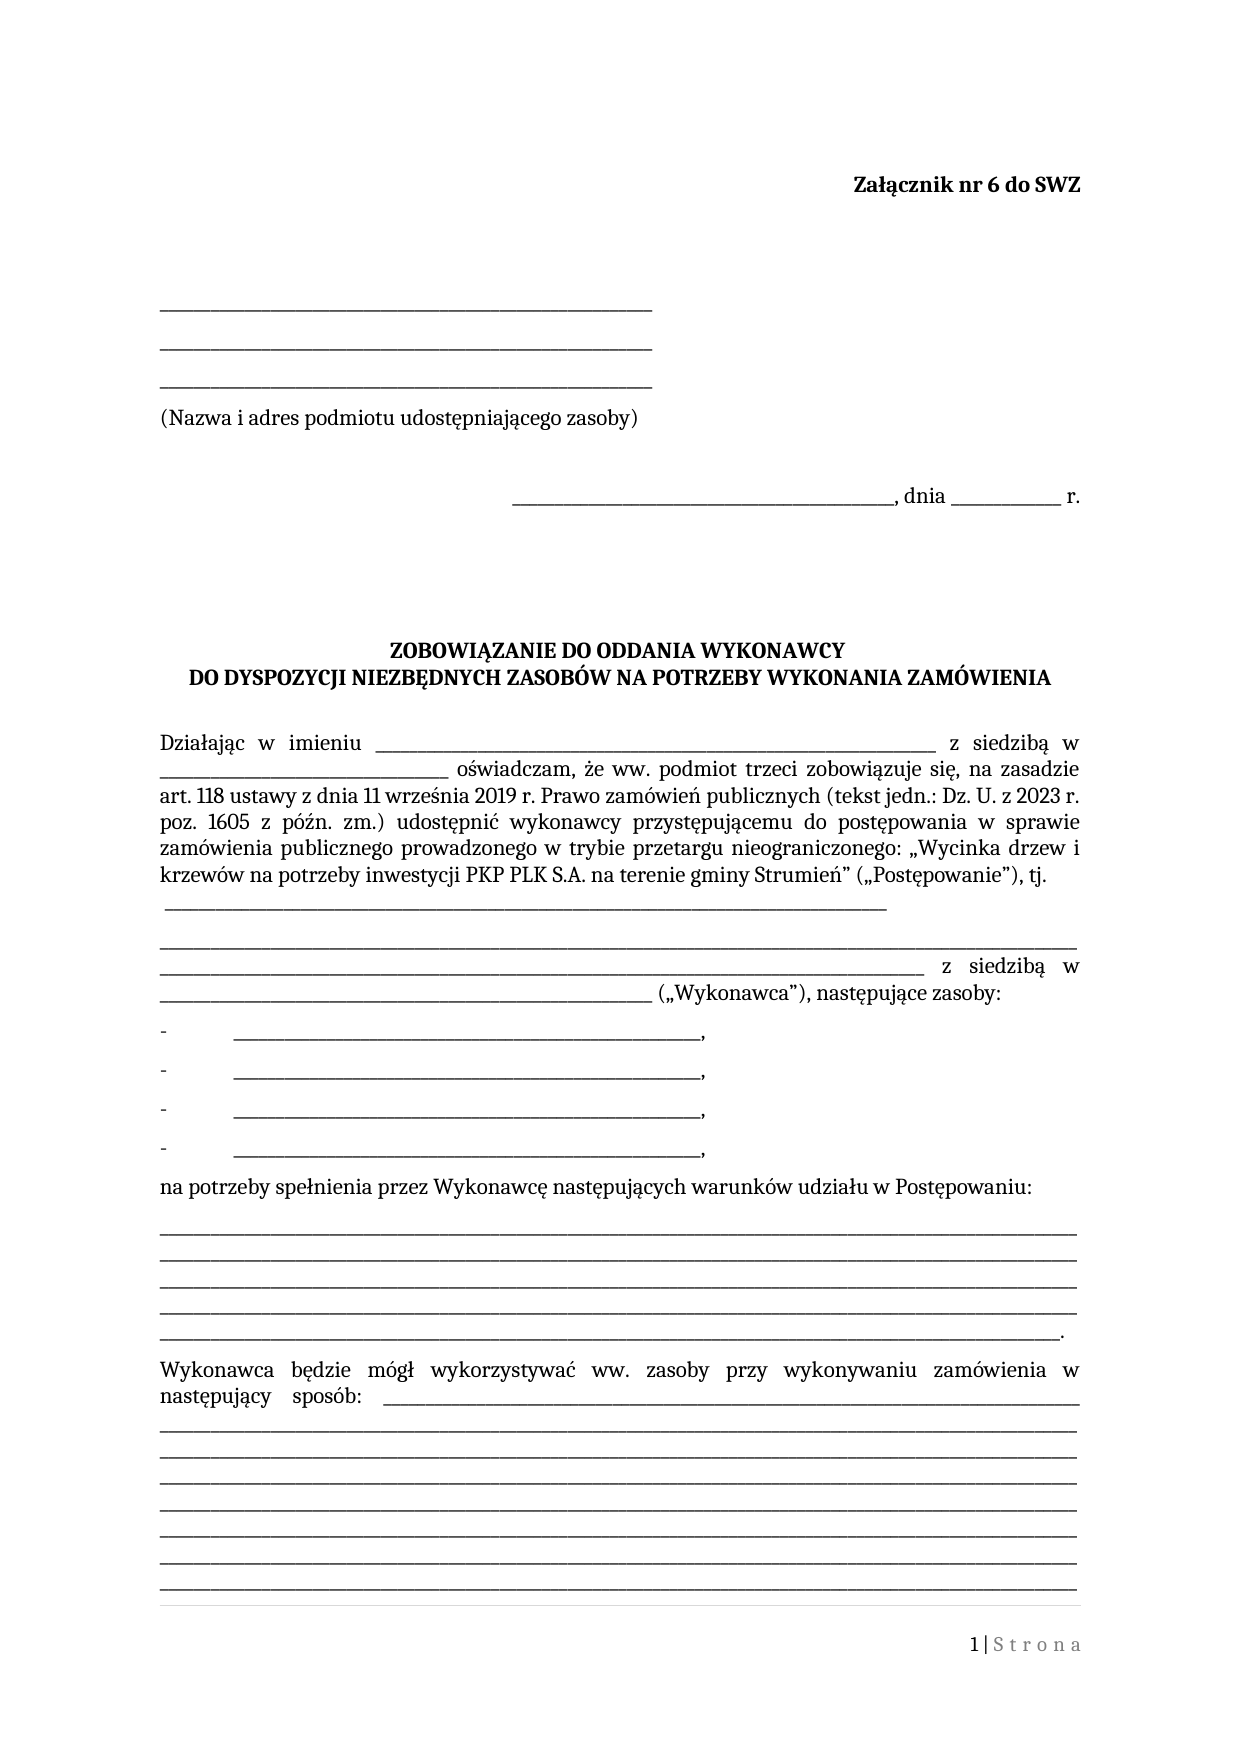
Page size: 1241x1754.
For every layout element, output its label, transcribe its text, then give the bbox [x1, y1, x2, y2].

text (Nazwa i adres podmiotu udostępniającego zasoby) [159, 405, 1081, 431]
text - _______________________________________________________, [159, 1096, 1081, 1122]
text __________________________________________________________ [159, 366, 1081, 393]
text Działając w imieniu __________________________________________________________________ z siedzibą w __________________________________ oświadczam, że ww. podmiot trzeci zobowiązuje się, na zasadzie art. 118 ustawy z dnia 11 września 2019 r. Prawo zamówień publicznych (tekst jedn.: Dz. U. z 2023 r. poz. 1605 z późn. zm.) udostępnić wykonawcy przystępującemu do postępowania w sprawie zamówienia publicznego prowadzonego w trybie przetargu nieograniczonego: „Wycinka drzew i krzewów na potrzeby inwestycji PKP PLK S.A. na terenie gminy Strumień” („Postępowanie”), tj. [159, 730, 1081, 888]
text - _______________________________________________________, [159, 1057, 1081, 1083]
text ______________________________________________________________________________________________________________________________________________________________________________________________________ z siedzibą w __________________________________________________________ („Wykonawca”), następujące zasoby: [159, 927, 1081, 1006]
text __________________________________________________________________________________________________________________________________________________________________________________________________________________________________________________________________________________________________________________________________________________________________________________________________________________________________________________________________________________________________________________________________________________________. [159, 1213, 1081, 1344]
text - _______________________________________________________, [159, 1135, 1081, 1161]
text _____________________________________________, dnia _____________ r. [159, 483, 1081, 509]
text na potrzeby spełnienia przez Wykonawcę następujących warunków udziału w Postępowaniu: [159, 1174, 1081, 1200]
text __________________________________________________________ [159, 327, 1081, 354]
text __________________________________________________________ [159, 288, 1081, 315]
text _____________________________________________________________________________________ [159, 888, 1081, 914]
text Załącznik nr 6 do SWZ [159, 172, 1081, 198]
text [159, 1357, 1081, 1594]
text ZOBOWIĄZANIE DO ODDANIA WYKONAWCY DO DYSPOZYCJI NIEZBĘDNYCH ZASOBÓW NA POTRZEBY WYKONANIA ZAMÓWIENIA [159, 638, 1081, 691]
text - _______________________________________________________, [159, 1018, 1081, 1045]
